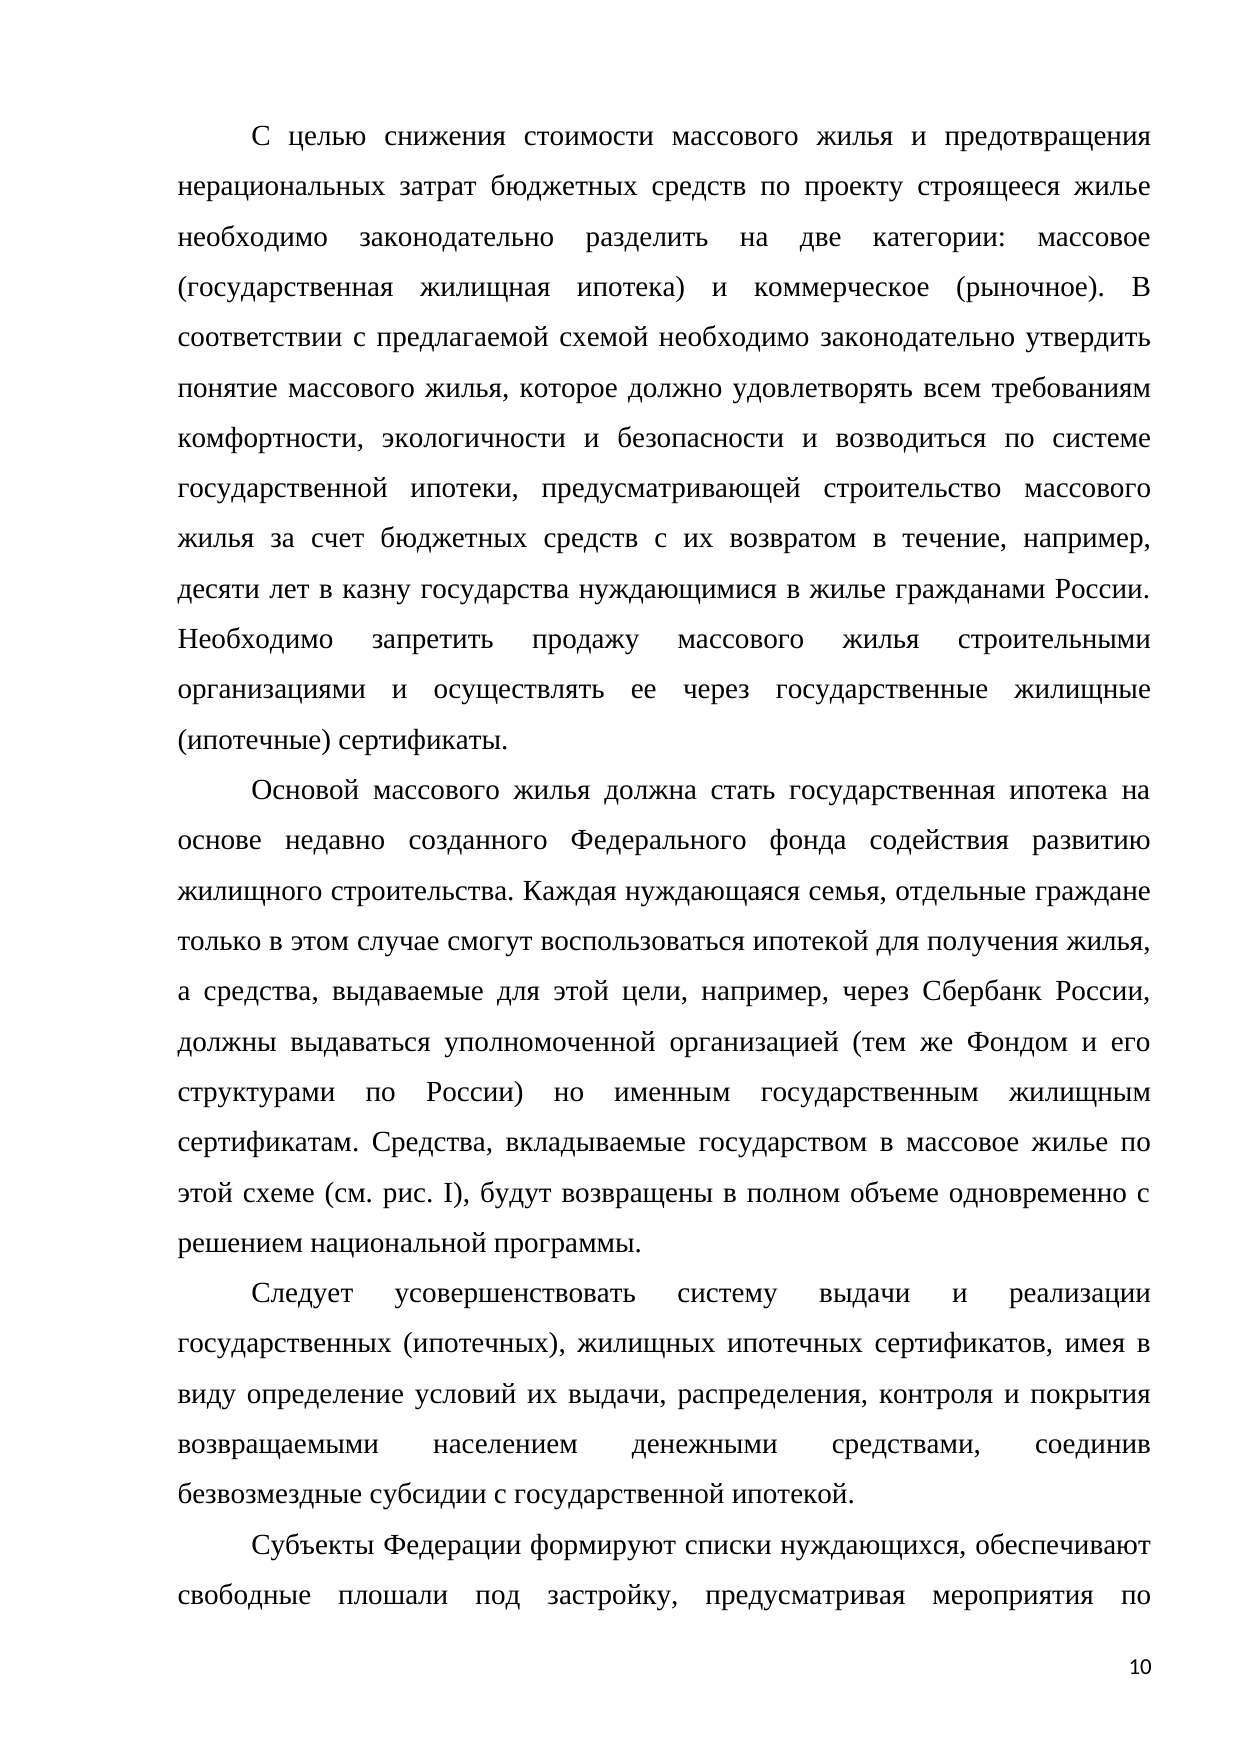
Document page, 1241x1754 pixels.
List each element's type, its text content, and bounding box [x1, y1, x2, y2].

text С целью снижения стоимости массового жилья и предотвращения нерациональных затрат бюджетных средств по проекту строящееся жилье необходимо законодательно разделить на две категории: массовое (государственная жилищная ипотека) и коммерческое (рыночное). В соответствии с предлагаемой схемой необходимо законодательно утвердить понятие массового жилья, которое должно удовлетворять всем требованиям комфортности, экологичности и безопасности и возводиться по системе государственной ипотеки, предусматривающей строительство массового жилья за счет бюджетных средств с их возвратом в течение, например, десяти лет в казну государства нуждающимися в жилье гражданами России. Необходимо запретить продажу массового жилья строительными организациями и осуществлять ее через государственные жилищные (ипотечные) сертификаты. [177, 118, 1152, 755]
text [177, 1527, 1152, 1611]
text Основой массового жилья должна стать государственная ипотека на основе недавно созданного Федерального фонда содействия развитию жилищного строительства. Каждая нуждающаяся семья, отдельные граждане только в этом случае смогут воспользоваться ипотекой для получения жилья, а средства, выдаваемые для этой цели, например, через Сбербанк России, должны выдаваться уполномоченной организацией (тем же Фондом и его структурами по России) но именным государственным жилищным сертификатам. Средства, вкладываемые государством в массовое жилье по этой схеме (см. рис. I), будут возвращены в полном объеме одновременно с решением национальной программы. [177, 772, 1152, 1258]
text Следует усовершенствовать систему выдачи и реализации государственных (ипотечных), жилищных ипотечных сертификатов, имея в виду определение условий их выдачи, распределения, контроля и покрытия возвращаемыми населением денежными средствами, соединив безвозмездные субсидии с государственной ипотекой. [177, 1275, 1152, 1510]
